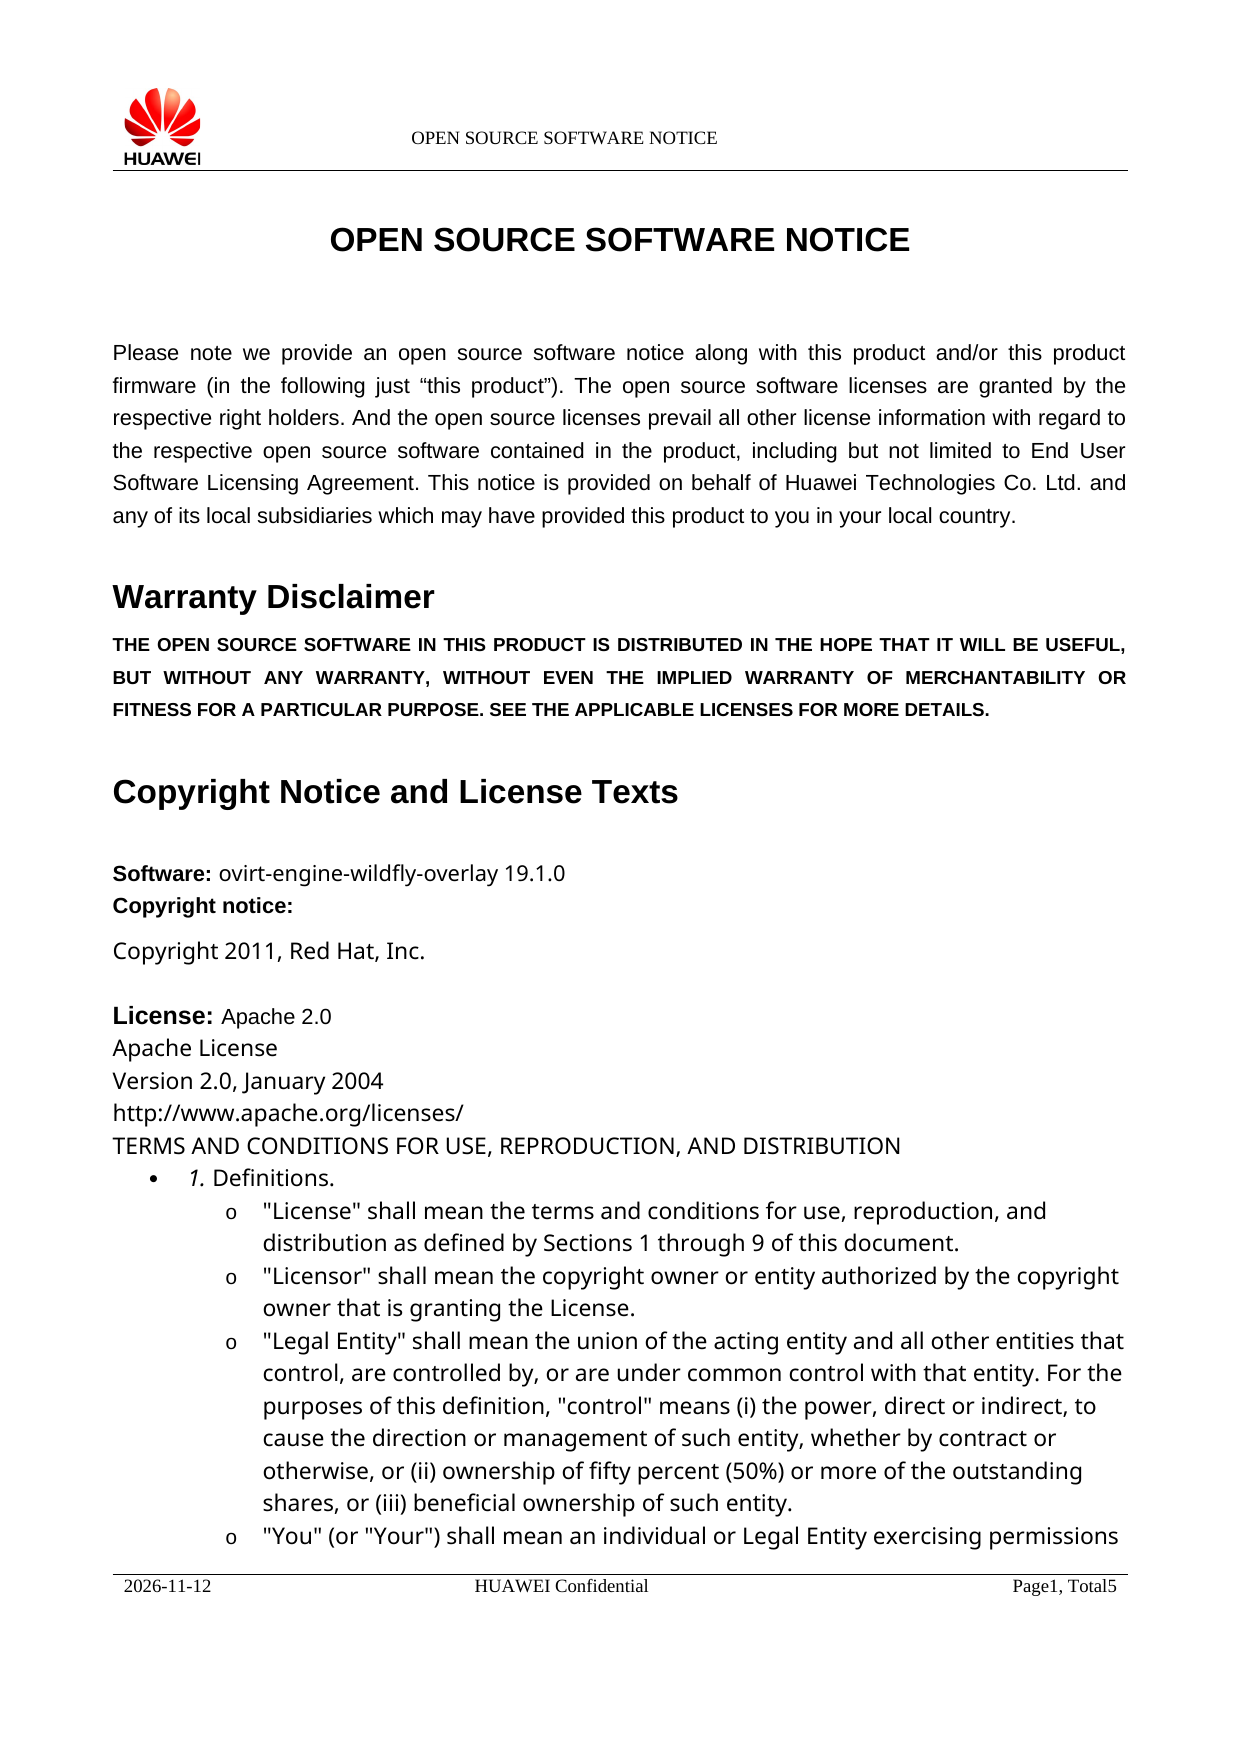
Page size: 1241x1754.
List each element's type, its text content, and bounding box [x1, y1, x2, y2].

text OPEN SOURCE SOFTWARE NOTICE [112, 206, 1128, 271]
list "You" (or "Your") shall mean an individual or Legal Entity exercising permissions granted by this License. [225, 1519, 1128, 1551]
text Copyright 2011, Red Hat, Inc. [112, 934, 1128, 966]
text Apache License Version 2.0, January 2004 http://www.apache.org/licenses/ [112, 1031, 1128, 1129]
text Warranty Disclaimer [112, 564, 1128, 629]
list "Legal Entity" shall mean the union of the acting entity and all other entities that control, are controlled by, or are under common control with that entity. For the purposes of this definition, "control" means (i) the power, direct or indirect, to cause the direction or management of such entity, whether by contract or otherwise, or (ii) ownership of fifty percent (50%) or more of the outstanding shares, or (iii) beneficial ownership of such entity. [225, 1324, 1128, 1519]
text Please note we provide an open source software notice along with this product and/or this product firmware (in the following just “this product”). The open source software licenses are granted by the respective right holders. And the open source licenses prevail all other license information with regard to the respective open source software contained in the product, including but not limited to End User Software Licensing Agreement. This notice is provided on behalf of Huawei Technologies Co. Ltd. and any of its local subsidiaries which may have provided this product to you in your local country. [112, 336, 1128, 531]
text TERMS AND CONDITIONS FOR USE, REPRODUCTION, AND DISTRIBUTION [112, 1129, 1128, 1161]
text Copyright Notice and License Texts [112, 759, 1128, 824]
title Software: ovirt-engine-wildfly-overlay 19.1.0 [112, 856, 1128, 889]
list "Licensor" shall mean the copyright owner or entity authorized by the copyright owner that is granting the License. [225, 1259, 1128, 1324]
text License: Apache 2.0 [112, 999, 1128, 1031]
list "License" shall mean the terms and conditions for use, reproduction, and distribution as defined by Sections 1 through 9 of this document. [225, 1194, 1128, 1259]
text Copyright notice: [112, 889, 1128, 921]
text The open source software in this product is distributed in the hope that it will be useful, but WITHOUT ANY WARRANTY, without even the implied warranty of MERCHANTABILITY or FITNESS FOR A PARTICULAR PURPOSE. See the applicable licenses for more details. [112, 629, 1128, 726]
picture [124, 88, 201, 165]
list 1. Definitions. [150, 1161, 1128, 1194]
